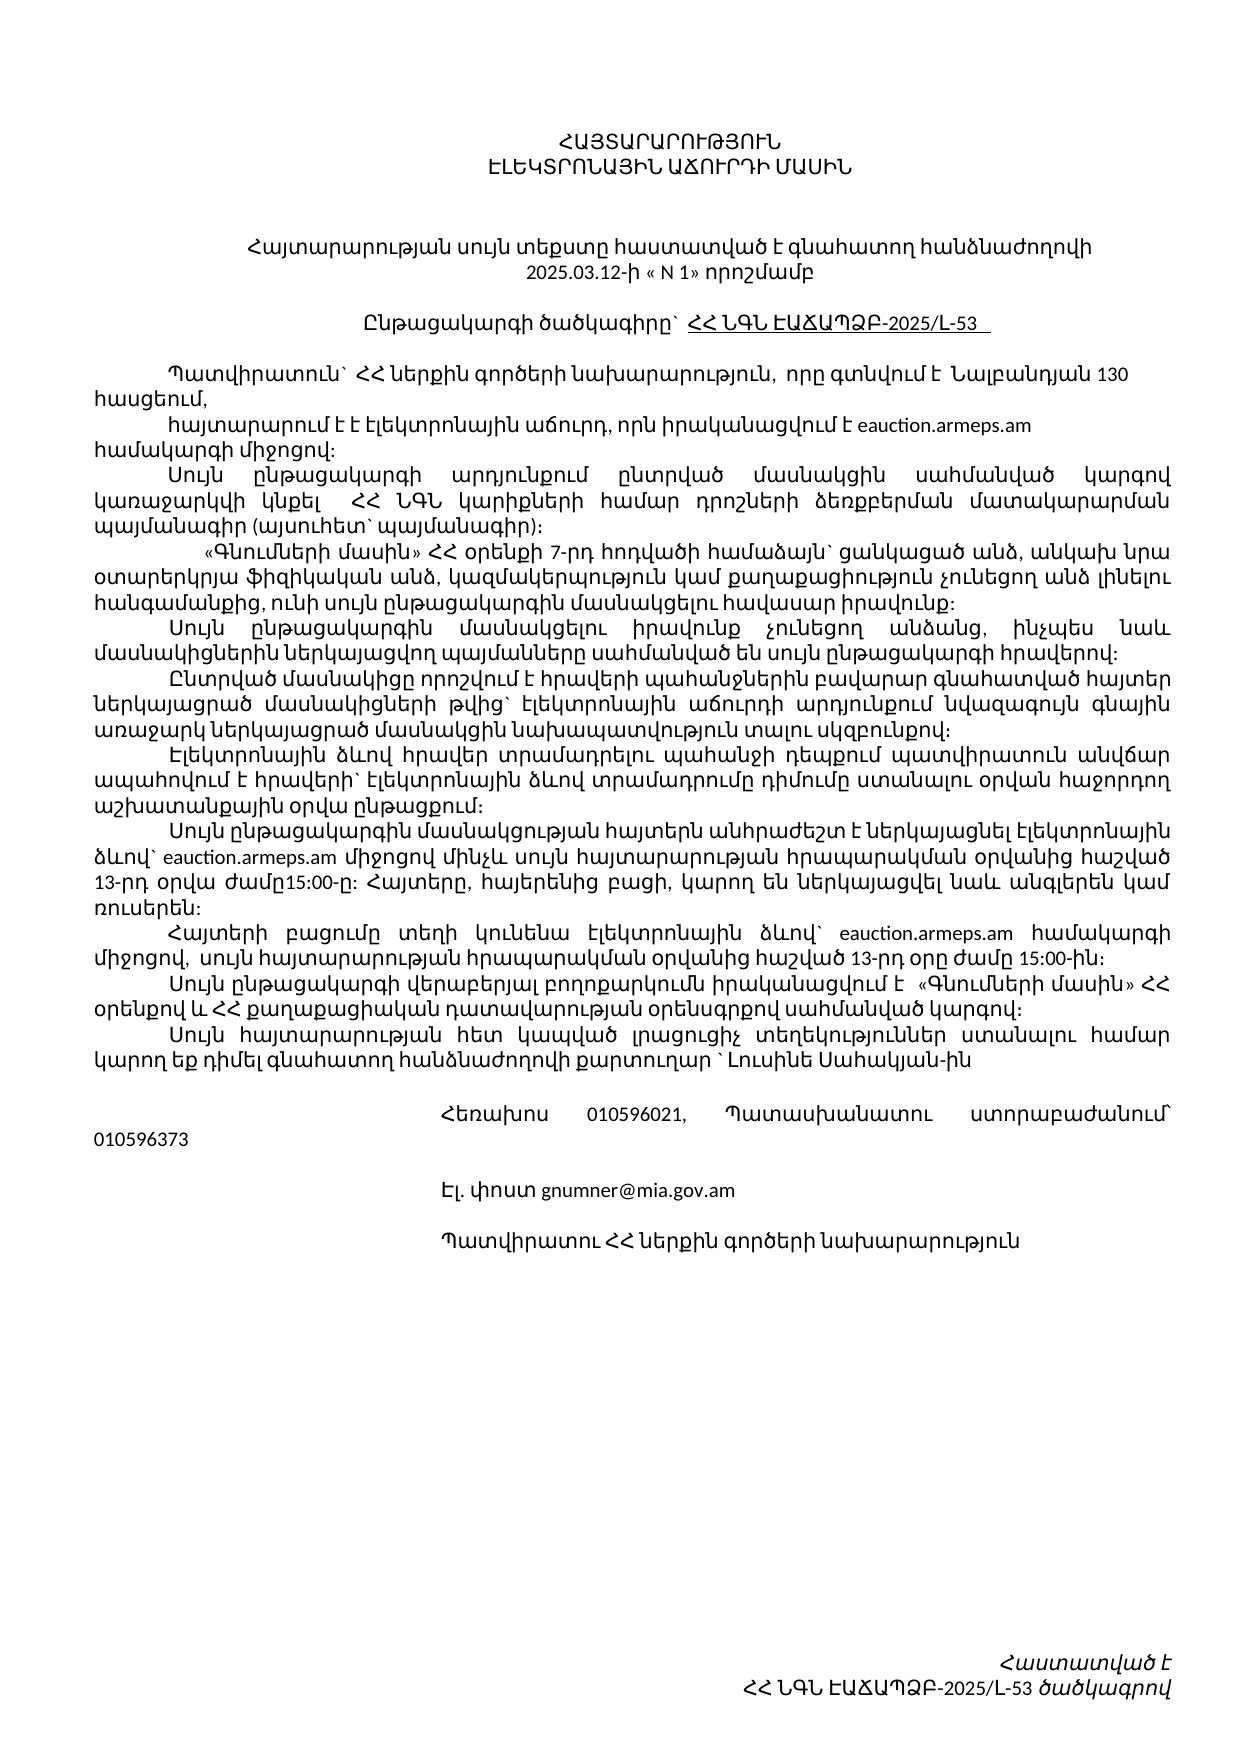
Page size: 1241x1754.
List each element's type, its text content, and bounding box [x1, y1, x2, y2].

text Ընտրված մասնակիցը որոշվում է հրավերի պահանջներին բավարար գնահատված հայտեր ներկայացրած մասնակիցների թվից` էլեկտրոնային աճուրդի արդյունքում նվազագույն գնային առաջարկ ներկայացրած մասնակցին նախապատվություն տալու սկզբունքով։ [94, 666, 1171, 742]
text ՀՀ ՆԳՆ ԷԱՃԱՊՁԲ-2025/Լ-53 ծածկագրով [94, 1675, 1171, 1701]
text Հեռախոս 010596021, Պատասխանատու ստորաբաժանում՝ 010596373 [94, 1101, 1171, 1152]
text Սույն ընթացակարգի արդյունքում ընտրված մասնակցին սահմանված կարգով կառաջարկվի կնքել ՀՀ ՆԳՆ կարիքների համար դրոշների ձեռքբերման մատակարարման պայմանագիր (այսուհետ` պայմանագիր)։ [94, 463, 1171, 539]
text Հաստատված է [94, 1650, 1171, 1675]
text Հայտարարության սույն տեքստը հաստատված է գնահատող հանձնաժողովի [94, 234, 1171, 259]
text Պատվիրատու ՀՀ ներքին գործերի նախարարություն [94, 1228, 1171, 1253]
text հայտարարում է է էլեկտրոնային աճուրդ, որն իրականացվում է eauction.armeps.am համակարգի միջոցով: [94, 412, 1171, 463]
text ՀԱՅՏԱՐԱՐՈՒԹՅՈՒՆ [94, 129, 1171, 154]
text Հայտերի բացումը տեղի կունենա էլեկտրոնային ձևով` eauction.armeps.am համակարգի միջոցով, սույն հայտարարության հրապարակման օրվանից հաշված 13-րդ օրը ժամը 15:00-ին։ [94, 920, 1171, 971]
text ԷԼԵԿՏՐՈՆԱՅԻՆ ԱՃՈՒՐԴԻ ՄԱՍԻՆ [94, 154, 1171, 180]
text Էլեկտրոնային ձևով հրավեր տրամադրելու պահանջի դեպքում պատվիրատուն անվճար ապահովում է հրավերի` էլեկտրոնային ձևով տրամադրումը դիմումը ստանալու օրվան հաջորդող աշխատանքային օրվա ընթացքում։ [94, 742, 1171, 818]
text «Գնումների մասին» ՀՀ օրենքի 7-րդ հոդվածի համաձայն` ցանկացած անձ, անկախ նրա օտարերկրյա ֆիզիկական անձ, կազմակերպություն կամ քաղաքացիություն չունեցող անձ լինելու հանգամանքից, ունի սույն ընթացակարգին մասնակցելու հավասար իրավունք: [94, 539, 1171, 615]
text Պատվիրատուն` ՀՀ ներքին գործերի նախարարություն, որը գտնվում է Նալբանդյան 130 հասցեում, [94, 361, 1171, 412]
text Սույն ընթացակարգին մասնակցության հայտերն անհրաժեշտ է ներկայացնել էլեկտրոնային ձևով` eauction.armeps.am միջոցով մինչև սույն հայտարարության հրապարակման օրվանից հաշված 13-րդ օրվա ժամը15:00-ը: Հայտերը, հայերենից բացի, կարող են ներկայացվել նաև անգլերեն կամ ռուսերեն: [94, 818, 1171, 920]
text 2025.03.12 -ի « N 1» որոշմամբ [94, 259, 1171, 285]
text Սույն հայտարարության հետ կապված լրացուցիչ տեղեկություններ ստանալու համար կարող եք դիմել գնահատող հանձնաժողովի քարտուղար ` Լուսինե Սահակյան-ին [94, 1022, 1171, 1073]
text Ընթացակարգի ծածկագիրը` ՀՀ ՆԳՆ ԷԱՃԱՊՁԲ-2025/Լ-53 [94, 310, 1171, 336]
text Սույն ընթացակարգի վերաբերյալ բողոքարկումն իրականացվում է «Գնումների մասին» ՀՀ օրենքով և ՀՀ քաղաքացիական դատավարության օրենսգրքով սահմանված կարգով։ [94, 971, 1171, 1022]
text Էլ. փոստ gnumner@mia.gov.am [94, 1177, 1171, 1203]
text Սույն ընթացակարգին մասնակցելու իրավունք չունեցող անձանց, ինչպես նաև մասնակիցներին ներկայացվող պայմանները սահմանված են սույն ընթացակարգի հրավերով: [94, 615, 1171, 666]
